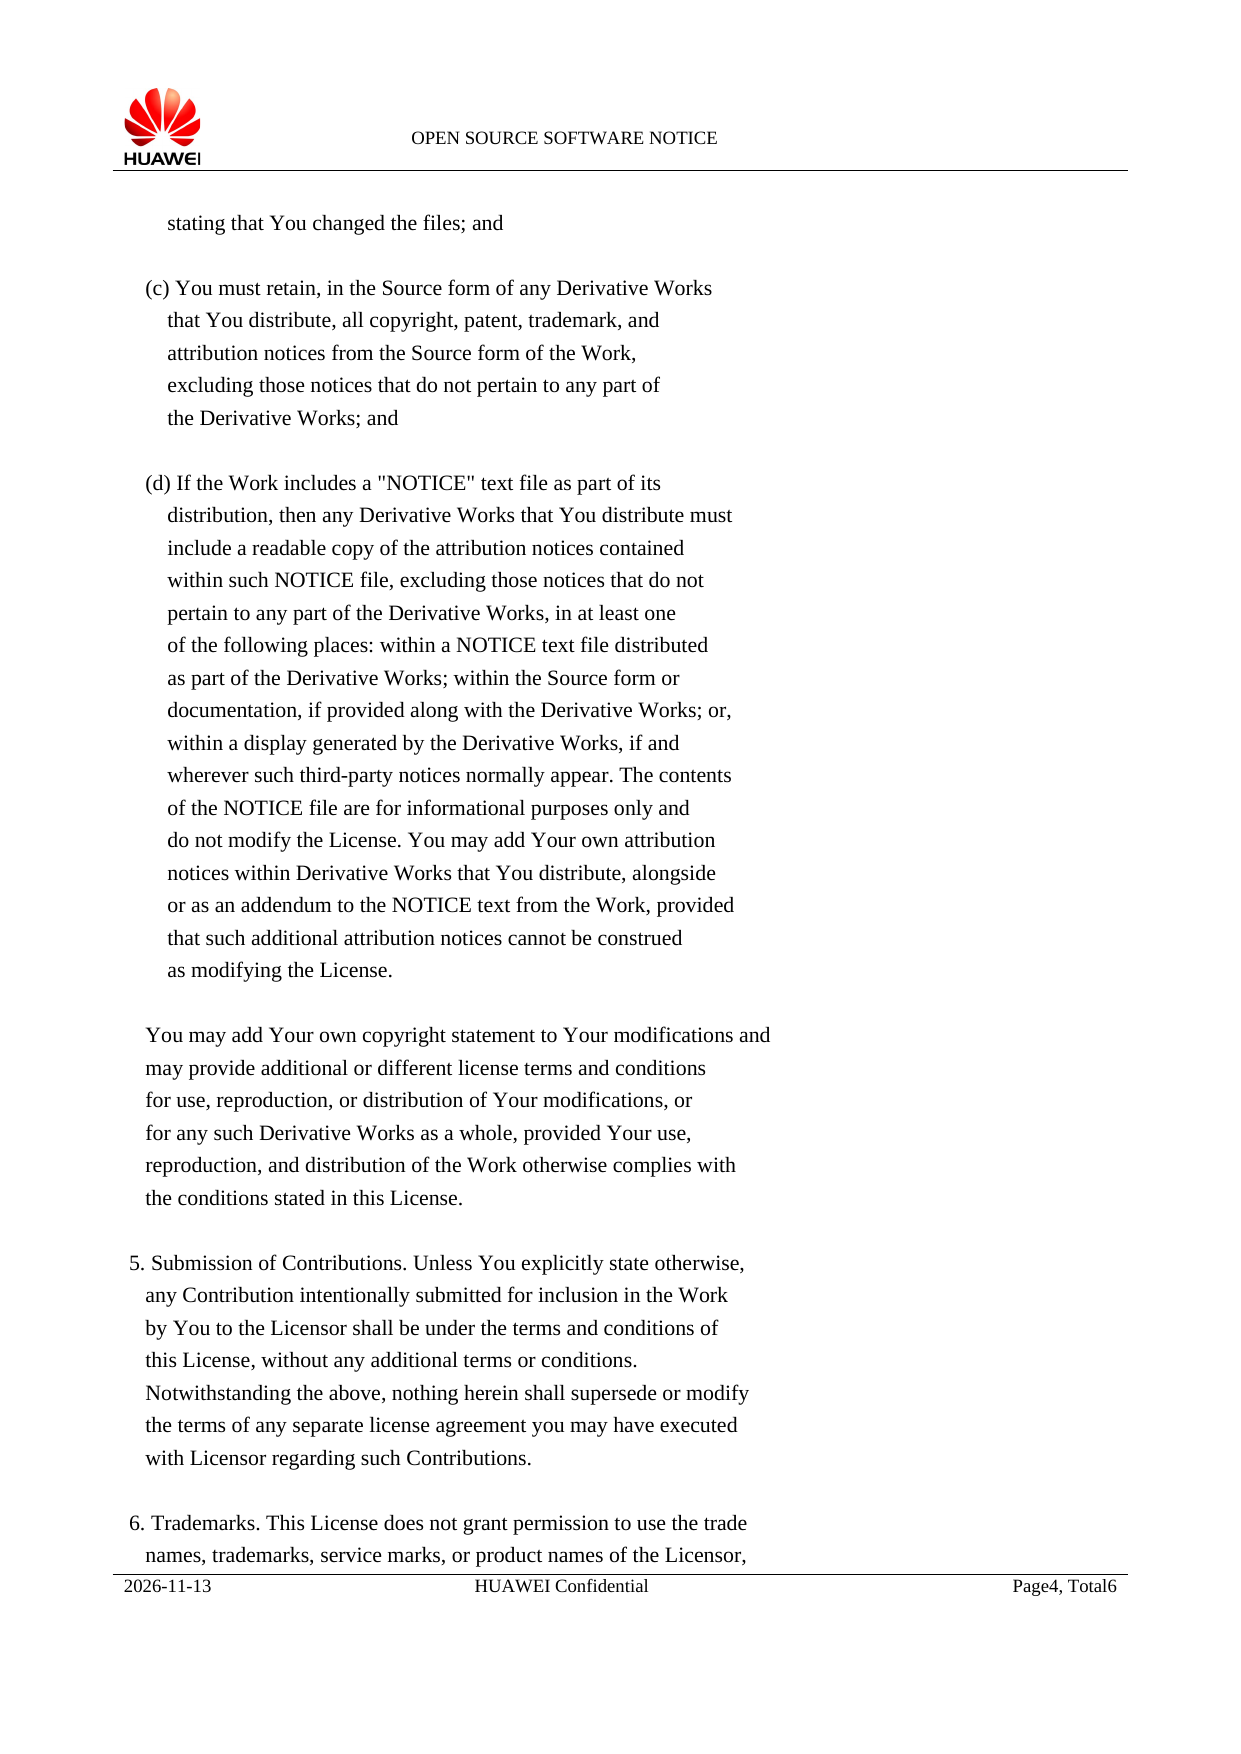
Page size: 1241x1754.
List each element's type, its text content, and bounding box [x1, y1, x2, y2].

picture [124, 88, 201, 165]
